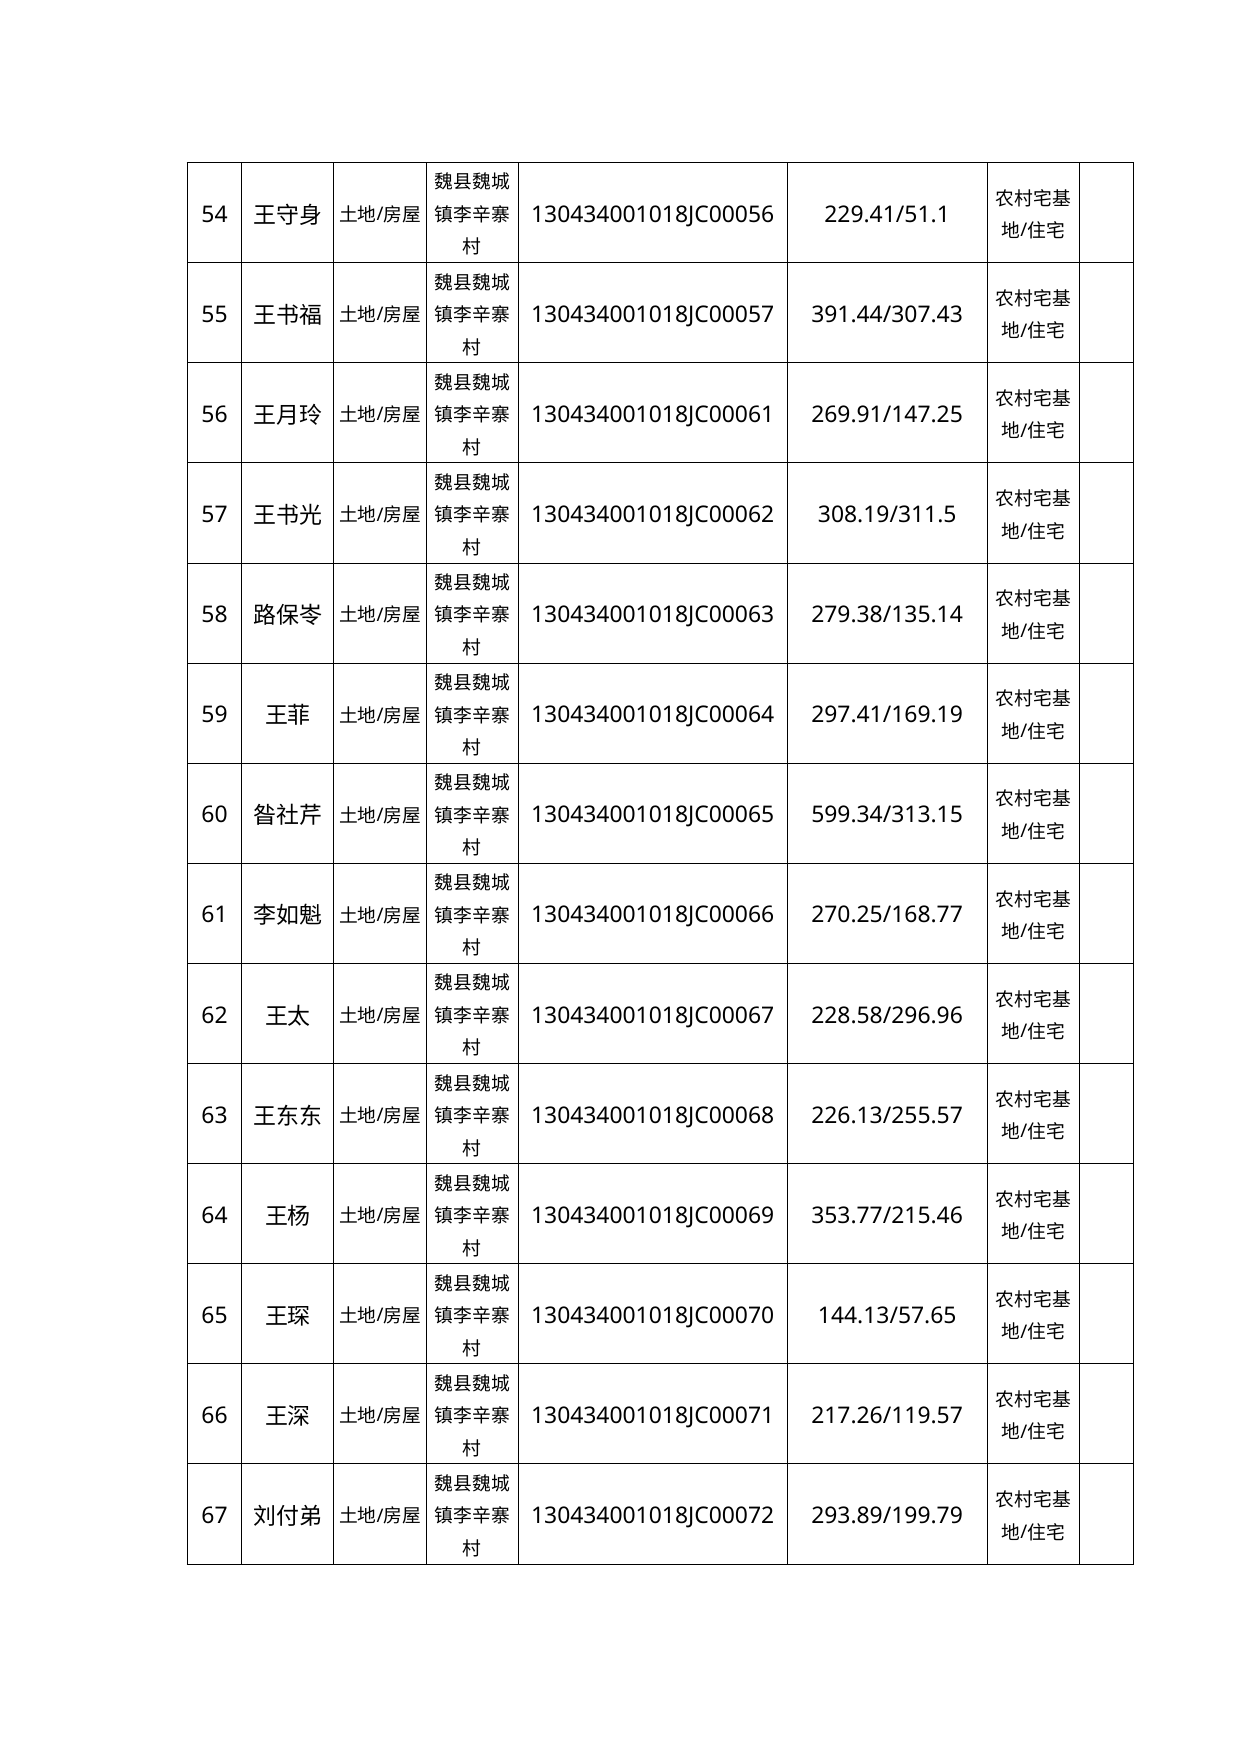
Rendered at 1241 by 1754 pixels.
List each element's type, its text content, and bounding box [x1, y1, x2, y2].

table_cell 刘付弟 [242, 1464, 333, 1563]
table_cell 土地/房屋 [334, 363, 426, 462]
table_cell [1080, 1164, 1133, 1263]
table_cell 353.77/215.46 [788, 1164, 987, 1263]
table_cell 130434001018JC00061 [519, 363, 787, 462]
table_cell 217.26/119.57 [788, 1364, 987, 1463]
table_cell 130434001018JC00070 [519, 1264, 787, 1363]
table_cell 130434001018JC00064 [519, 664, 787, 763]
table_cell 130434001018JC00065 [519, 764, 787, 863]
table_cell 魏县魏城镇李辛寨村 [427, 664, 518, 763]
table_cell [1080, 964, 1133, 1063]
table_cell 土地/房屋 [334, 664, 426, 763]
table_cell 130434001018JC00067 [519, 964, 787, 1063]
table_cell 土地/房屋 [334, 864, 426, 963]
table_cell 农村宅基地/住宅 [988, 1264, 1079, 1363]
table_cell 130434001018JC00057 [519, 263, 787, 362]
table_cell [1080, 564, 1133, 662]
table_cell 66 [188, 1364, 241, 1463]
table_cell 土地/房屋 [334, 1464, 426, 1563]
table_cell [1080, 363, 1133, 462]
table_cell 54 [188, 163, 241, 262]
table_cell 58 [188, 564, 241, 662]
table_cell 土地/房屋 [334, 463, 426, 562]
table_cell [1080, 664, 1133, 763]
table_cell 土地/房屋 [334, 1164, 426, 1263]
table_cell 土地/房屋 [334, 1064, 426, 1163]
table_cell 魏县魏城镇李辛寨村 [427, 1364, 518, 1463]
table_cell 130434001018JC00063 [519, 564, 787, 662]
table_cell 63 [188, 1064, 241, 1163]
table_cell 王守身 [242, 163, 333, 262]
table_cell 昝社芹 [242, 764, 333, 863]
table_cell 67 [188, 1464, 241, 1563]
table_cell 279.38/135.14 [788, 564, 987, 662]
table_cell 270.25/168.77 [788, 864, 987, 963]
table_cell 农村宅基地/住宅 [988, 564, 1079, 662]
table_cell 王书福 [242, 263, 333, 362]
table_cell 魏县魏城镇李辛寨村 [427, 1464, 518, 1563]
table_cell [1080, 764, 1133, 863]
table_cell 魏县魏城镇李辛寨村 [427, 163, 518, 262]
table_cell 农村宅基地/住宅 [988, 463, 1079, 562]
table_cell 王太 [242, 964, 333, 1063]
table_cell 农村宅基地/住宅 [988, 764, 1079, 863]
table_cell 269.91/147.25 [788, 363, 987, 462]
table_cell [1080, 463, 1133, 562]
table_cell 56 [188, 363, 241, 462]
table_cell 魏县魏城镇李辛寨村 [427, 263, 518, 362]
table_cell 王琛 [242, 1264, 333, 1363]
table_cell [1080, 1464, 1133, 1563]
table_cell 297.41/169.19 [788, 664, 987, 763]
table_cell 魏县魏城镇李辛寨村 [427, 1064, 518, 1163]
table_cell 61 [188, 864, 241, 963]
table_cell [1080, 163, 1133, 262]
table_cell 农村宅基地/住宅 [988, 864, 1079, 963]
table_cell 农村宅基地/住宅 [988, 163, 1079, 262]
table_cell 59 [188, 664, 241, 763]
table_cell 土地/房屋 [334, 764, 426, 863]
table_cell 农村宅基地/住宅 [988, 1064, 1079, 1163]
table_cell 土地/房屋 [334, 564, 426, 662]
table_cell 魏县魏城镇李辛寨村 [427, 564, 518, 662]
table_cell 王书光 [242, 463, 333, 562]
table_cell 62 [188, 964, 241, 1063]
table_cell 土地/房屋 [334, 964, 426, 1063]
table_cell 农村宅基地/住宅 [988, 1464, 1079, 1563]
table_cell 130434001018JC00069 [519, 1164, 787, 1263]
table_cell 魏县魏城镇李辛寨村 [427, 964, 518, 1063]
table_cell 64 [188, 1164, 241, 1263]
table_cell 农村宅基地/住宅 [988, 1364, 1079, 1463]
table_cell 农村宅基地/住宅 [988, 263, 1079, 362]
table_cell 599.34/313.15 [788, 764, 987, 863]
table_cell 55 [188, 263, 241, 362]
table_cell 王杨 [242, 1164, 333, 1263]
table_cell 130434001018JC00072 [519, 1464, 787, 1563]
table_cell 王东东 [242, 1064, 333, 1163]
table_cell 228.58/296.96 [788, 964, 987, 1063]
table_cell [1080, 1364, 1133, 1463]
table_cell 293.89/199.79 [788, 1464, 987, 1563]
table_cell [1080, 1064, 1133, 1163]
table_cell 65 [188, 1264, 241, 1363]
table_cell 130434001018JC00068 [519, 1064, 787, 1163]
table_cell 144.13/57.65 [788, 1264, 987, 1363]
table_cell 农村宅基地/住宅 [988, 664, 1079, 763]
table_cell 农村宅基地/住宅 [988, 964, 1079, 1063]
table_cell 农村宅基地/住宅 [988, 1164, 1079, 1263]
table_cell 130434001018JC00071 [519, 1364, 787, 1463]
table_cell 李如魁 [242, 864, 333, 963]
table_cell 王菲 [242, 664, 333, 763]
table_cell 229.41/51.1 [788, 163, 987, 262]
table_cell 土地/房屋 [334, 1364, 426, 1463]
table_cell 130434001018JC00066 [519, 864, 787, 963]
table_cell 308.19/311.5 [788, 463, 987, 562]
table_cell 60 [188, 764, 241, 863]
table_cell [1080, 864, 1133, 963]
table_cell 魏县魏城镇李辛寨村 [427, 363, 518, 462]
table_cell 57 [188, 463, 241, 562]
table_cell [1080, 263, 1133, 362]
table_cell [1080, 1264, 1133, 1363]
table_cell 路保岺 [242, 564, 333, 662]
table_cell 魏县魏城镇李辛寨村 [427, 1164, 518, 1263]
table_cell 魏县魏城镇李辛寨村 [427, 764, 518, 863]
table_cell 魏县魏城镇李辛寨村 [427, 1264, 518, 1363]
table_cell 王月玲 [242, 363, 333, 462]
table_cell 130434001018JC00056 [519, 163, 787, 262]
table_cell 王深 [242, 1364, 333, 1463]
table_cell 土地/房屋 [334, 263, 426, 362]
table_cell 魏县魏城镇李辛寨村 [427, 864, 518, 963]
table_cell 农村宅基地/住宅 [988, 363, 1079, 462]
table_cell 土地/房屋 [334, 1264, 426, 1363]
table_cell 130434001018JC00062 [519, 463, 787, 562]
table_cell 土地/房屋 [334, 163, 426, 262]
table_cell 226.13/255.57 [788, 1064, 987, 1163]
table_cell 391.44/307.43 [788, 263, 987, 362]
table_cell 魏县魏城镇李辛寨村 [427, 463, 518, 562]
